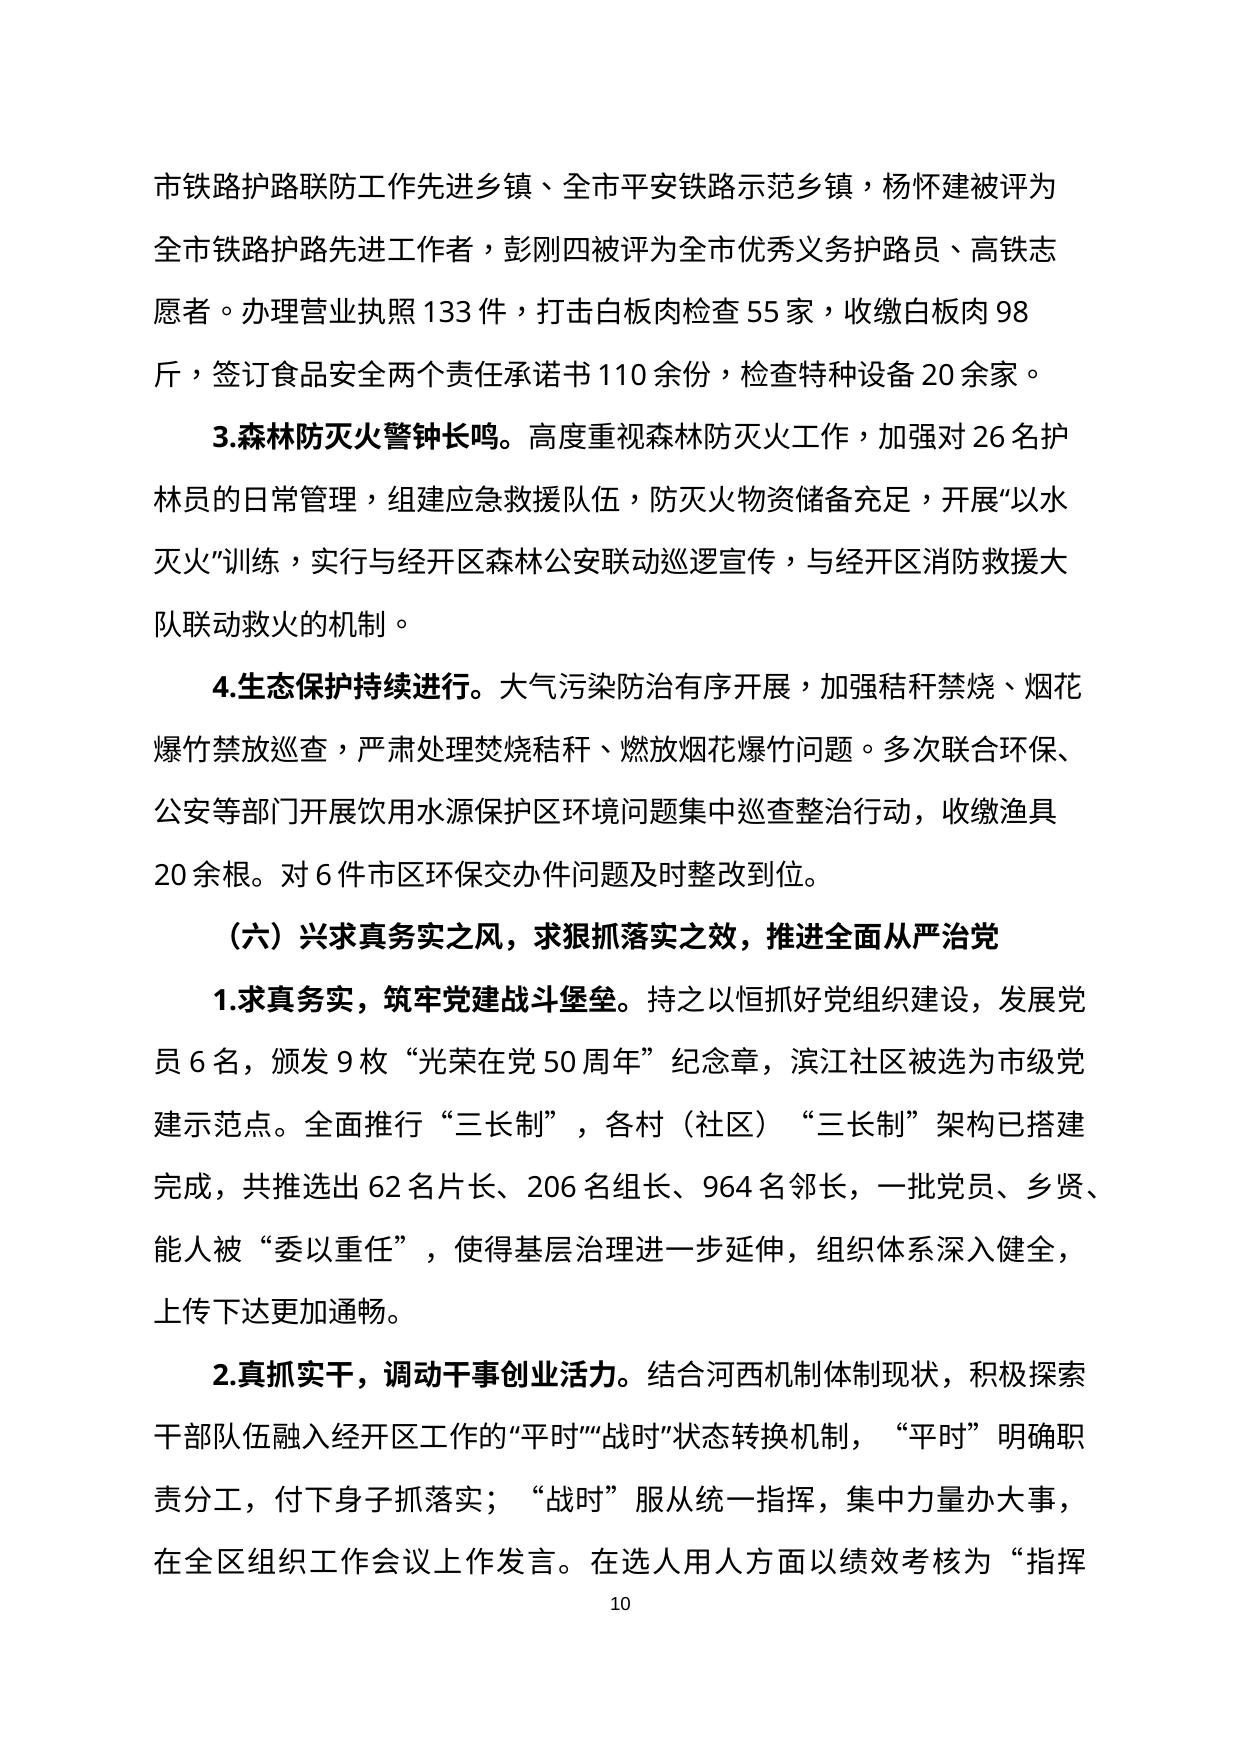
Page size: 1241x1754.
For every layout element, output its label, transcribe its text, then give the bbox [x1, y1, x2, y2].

text 4.生态保护持续进行。大气污染防治有序开展，加强秸秆禁烧、烟花爆竹禁放巡查，严肃处理焚烧秸秆、燃放烟花爆竹问题。多次联合环保、公安等部门开展饮用水源保护区环境问题集中巡查整治行动，收缴渔具20余根。对6件市区环保交办件问题及时整改到位。 [153, 648, 1087, 898]
text 1.求真务实，筑牢党建战斗堡垒。持之以恒抓好党组织建设，发展党员6名，颁发9枚“光荣在党50周年”纪念章，滨江社区被选为市级党建示范点。全面推行“三长制”，各村（社区）“三长制”架构已搭建完成，共推选出62名片长、206名组长、964名邻长，一批党员、乡贤、能人被“委以重任”，使得基层治理进一步延伸，组织体系深入健全，上传下达更加通畅。 [153, 960, 1087, 1335]
text （六）兴求真务实之风，求狠抓落实之效，推进全面从严治党 [153, 898, 1087, 960]
text 3.森林防灭火警钟长鸣。高度重视森林防灭火工作，加强对26名护林员的日常管理，组建应急救援队伍，防灭火物资储备充足，开展“以水灭火”训练，实行与经开区森林公安联动巡逻宣传，与经开区消防救援大队联动救火的机制。 [153, 398, 1087, 648]
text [153, 1335, 1087, 1585]
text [153, 148, 1087, 398]
